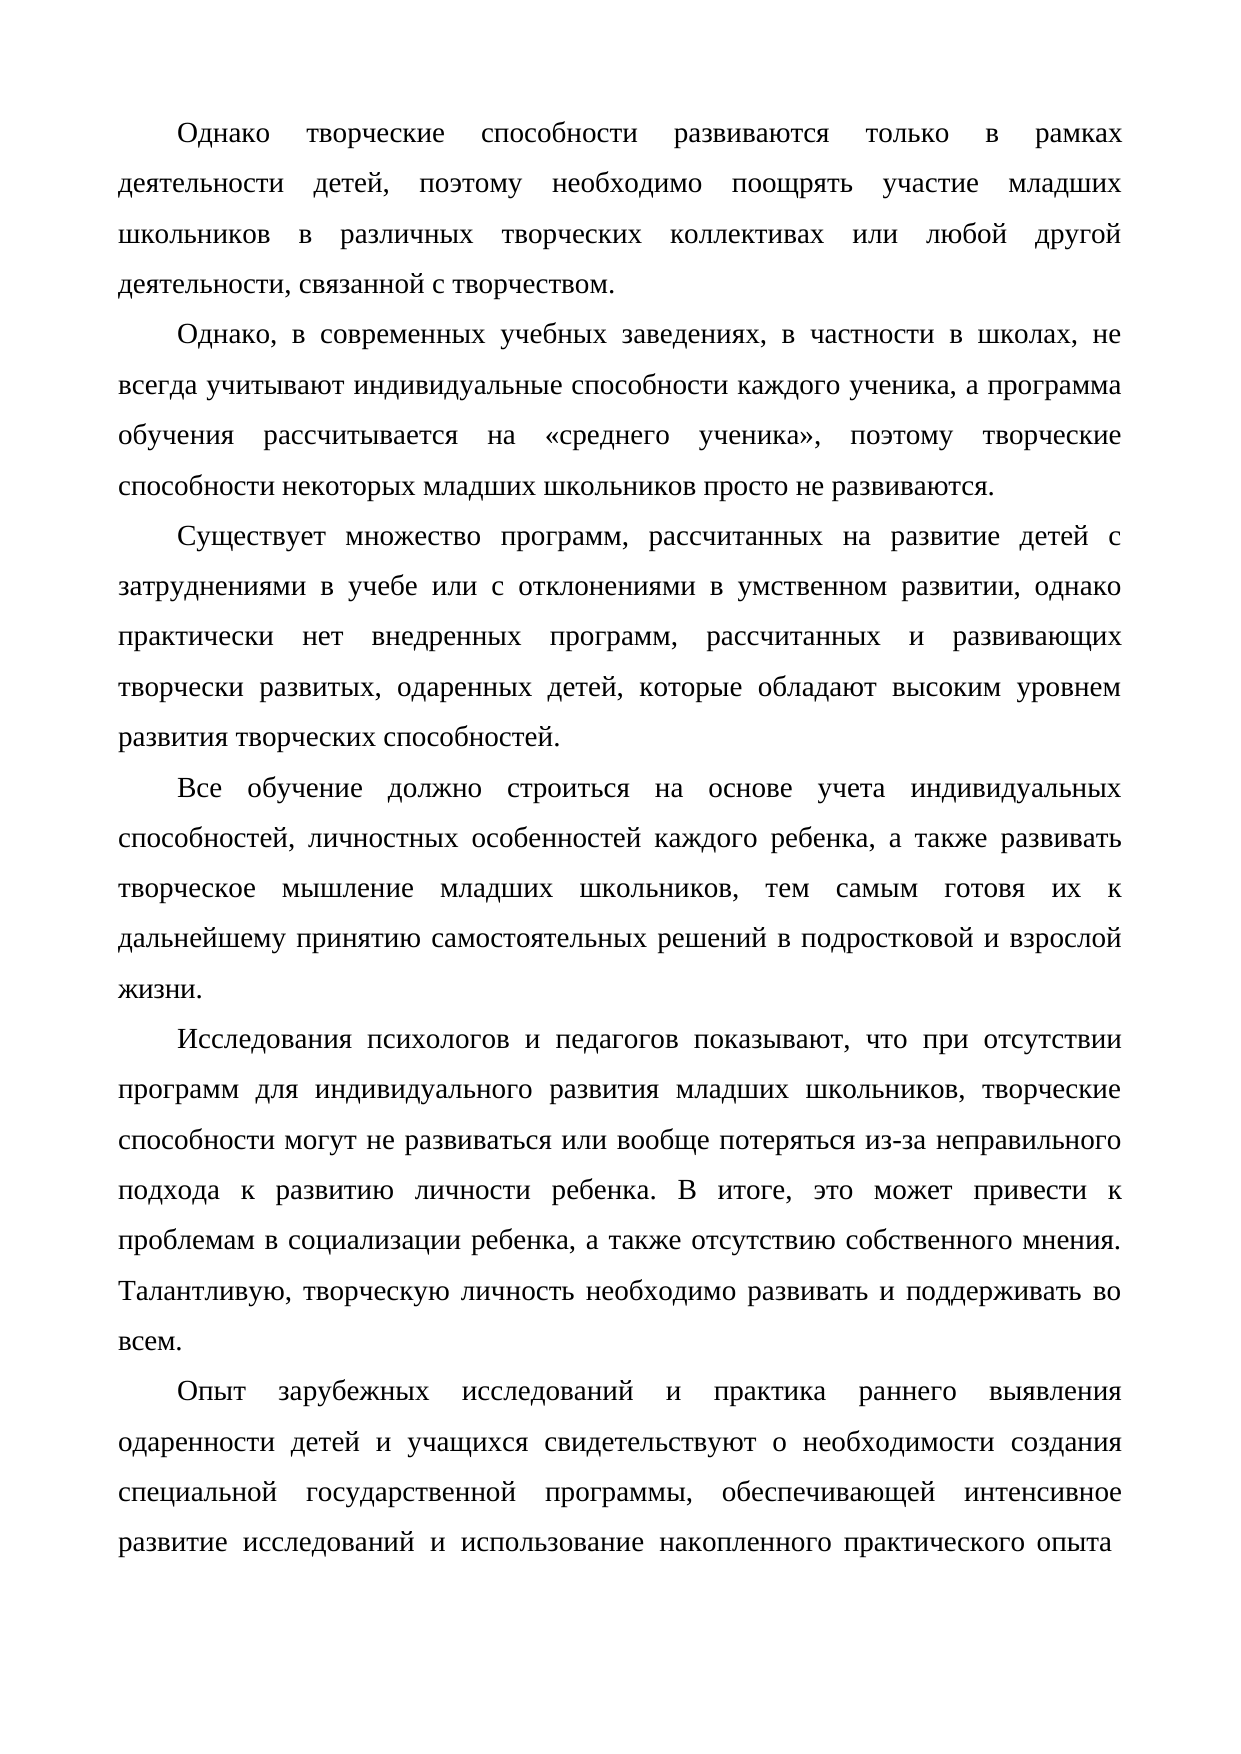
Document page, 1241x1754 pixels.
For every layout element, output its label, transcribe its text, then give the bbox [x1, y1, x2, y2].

text Однако, в современных учебных заведениях, в частности в школах, не всегда учитывают индивидуальные способности каждого ученика, а программа обучения рассчитывается на «среднего ученика», поэтому творческие способности некоторых младших школьников просто не развиваются. [118, 317, 1122, 501]
text Исследования психологов и педагогов показывают, что при отсутствии программ для индивидуального развития младших школьников, творческие способности могут не развиваться или вообще потеряться из-за неправильного подхода к развитию личности ребенка. В итоге, это может привести к проблемам в социализации ребенка, а также отсутствию собственного мнения. Талантливую, творческую личность необходимо развивать и поддерживать во всем. [118, 1021, 1122, 1357]
text Однако творческие способности развиваются только в рамках деятельности детей, поэтому необходимо поощрять участие младших школьников в различных творческих коллективах или любой другой деятельности, связанной с творчеством. [118, 115, 1122, 300]
text Все обучение должно строиться на основе учета индивидуальных способностей, личностных особенностей каждого ребенка, а также развивать творческое мышление младших школьников, тем самым готовя их к дальнейшему принятию самостоятельных решений в подростковой и взрослой жизни. [118, 770, 1123, 1004]
text Существует множество программ, рассчитанных на развитие детей с затруднениями в учебе или с отклонениями в умственном развитии, однако практически нет внедренных программ, рассчитанных и развивающих творчески развитых, одаренных детей, которые обладают высоким уровнем развития творческих способностей. [118, 518, 1122, 753]
text Опыт зарубежных исследований и практика раннего выявления одаренности детей и учащихся свидетельствуют о необходимости создания специальной государственной программы, обеспечивающей интенсивное развитие исследований и использование накопленного практического опыта [118, 1373, 1123, 1558]
